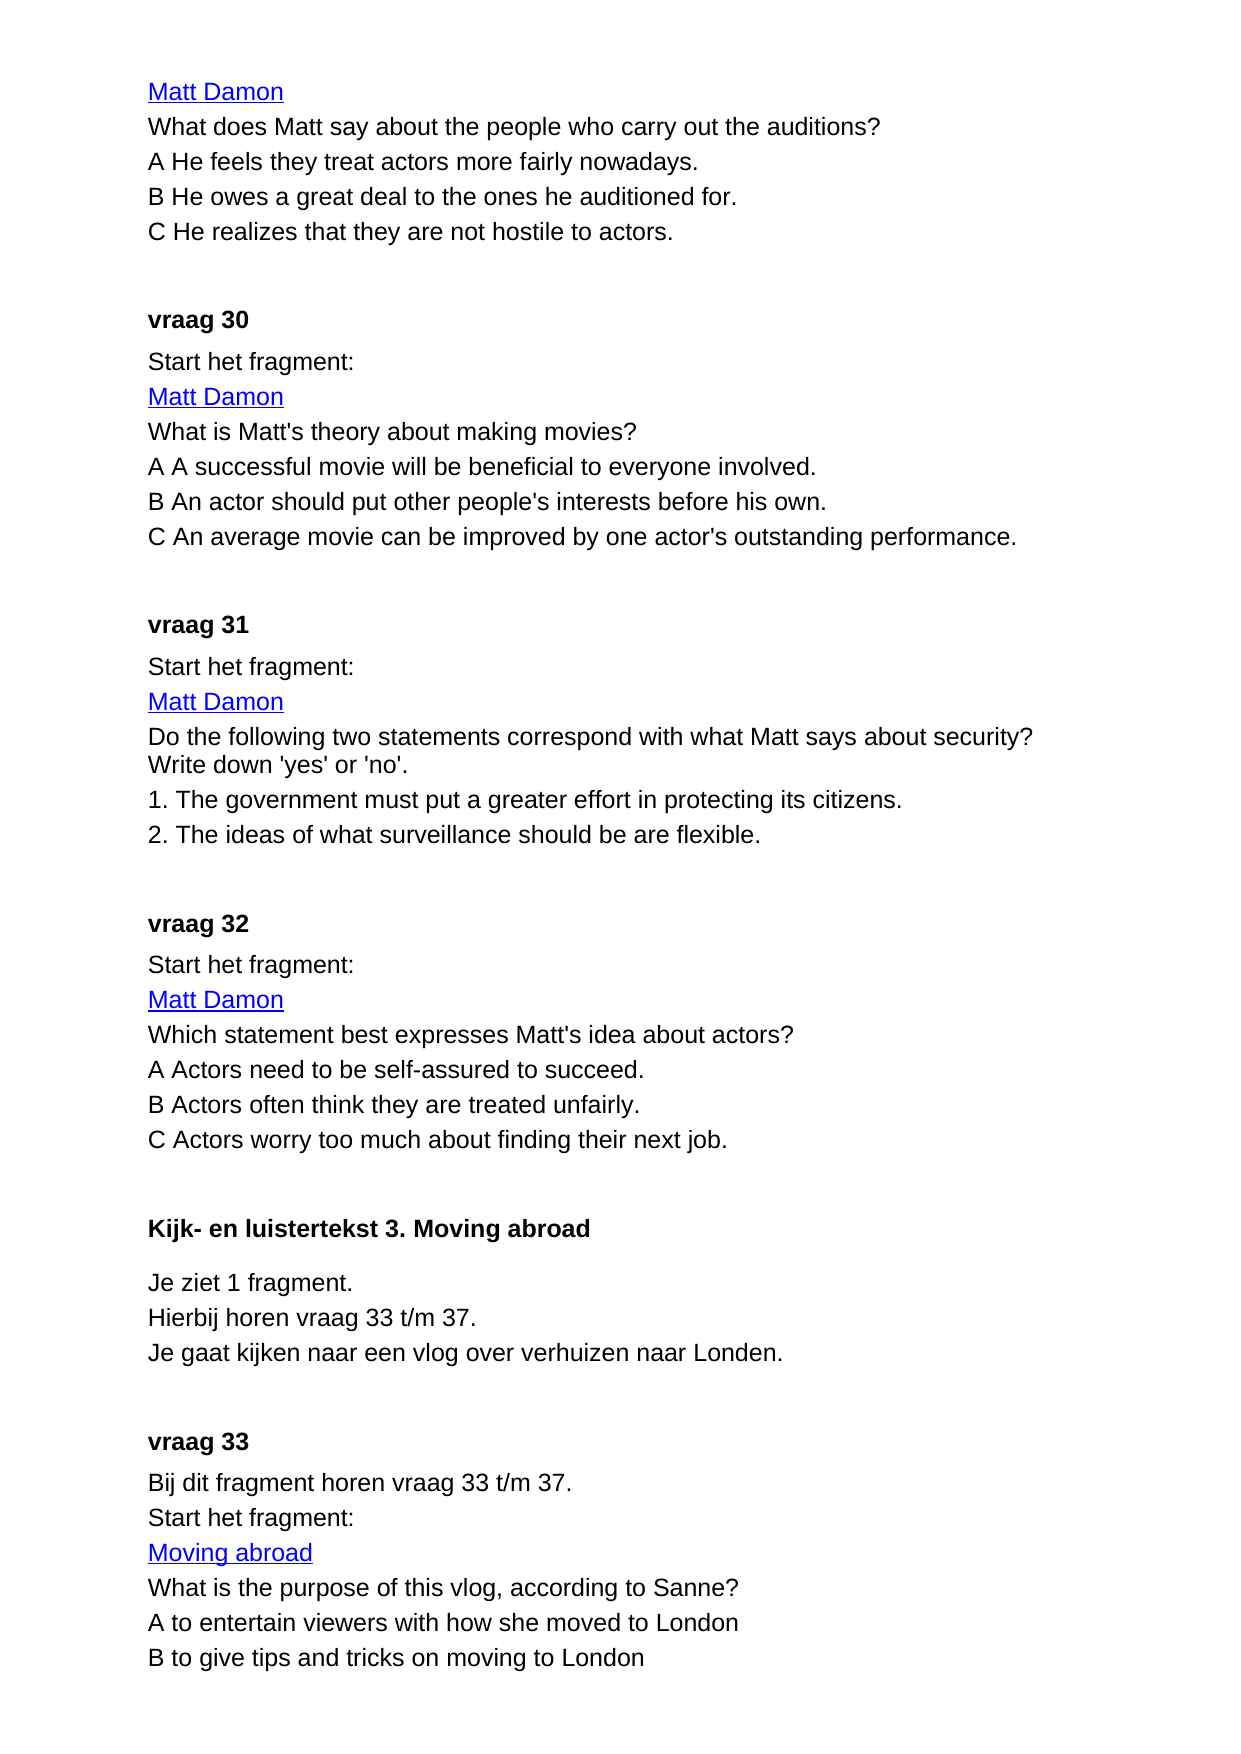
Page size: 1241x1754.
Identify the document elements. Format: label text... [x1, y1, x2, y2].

text Je gaat kijken naar een vlog over verhuizen naar Londen. [148, 1338, 1092, 1367]
subtitle Kijk- en luistertekst 3. Moving abroad [148, 1214, 1092, 1243]
text A to entertain viewers with how she moved to London [148, 1608, 1092, 1637]
text Je ziet 1 fragment. [148, 1268, 1092, 1297]
text C He realizes that they are not hostile to actors. [148, 217, 1092, 246]
text A He feels they treat actors more fairly nowadays. [148, 147, 1092, 176]
subtitle vraag 31 [148, 611, 1092, 639]
subtitle vraag 32 [148, 909, 1092, 938]
text 1. The government must put a greater effort in protecting its citizens. [148, 786, 1092, 814]
text Matt Damon [148, 986, 1092, 1014]
text A A successful movie will be beneficial to everyone involved. [148, 452, 1092, 481]
text B He owes a great deal to the ones he auditioned for. [148, 182, 1092, 211]
text Moving abroad [148, 1538, 1092, 1567]
subtitle vraag 30 [148, 306, 1092, 334]
text C An average movie can be improved by one actor's outstanding performance. [148, 522, 1092, 551]
subtitle vraag 33 [148, 1427, 1092, 1456]
text Start het fragment: [148, 347, 1092, 376]
text C Actors worry too much about finding their next job. [148, 1126, 1092, 1154]
text Do the following two statements correspond with what Matt says about security? Write down 'yes' or 'no'. [148, 722, 1092, 779]
text B Actors often think they are treated unfairly. [148, 1091, 1092, 1119]
text Matt Damon [148, 77, 1092, 106]
text Which statement best expresses Matt's idea about actors? [148, 1021, 1092, 1049]
text Start het fragment: [148, 1503, 1092, 1532]
text Matt Damon [148, 382, 1092, 411]
text 2. The ideas of what surveillance should be are flexible. [148, 821, 1092, 849]
text Start het fragment: [148, 951, 1092, 979]
text What is the purpose of this vlog, according to Sanne? [148, 1573, 1092, 1602]
text What does Matt say about the people who carry out the auditions? [148, 112, 1092, 141]
text Bij dit fragment horen vraag 33 t/m 37. [148, 1468, 1092, 1497]
text B An actor should put other people's interests before his own. [148, 487, 1092, 516]
text Hierbij horen vraag 33 t/m 37. [148, 1303, 1092, 1332]
text B to give tips and tricks on moving to London [148, 1643, 1092, 1672]
text Start het fragment: [148, 652, 1092, 681]
text What is Matt's theory about making movies? [148, 417, 1092, 446]
text Matt Damon [148, 687, 1092, 716]
text A Actors need to be self-assured to succeed. [148, 1056, 1092, 1084]
